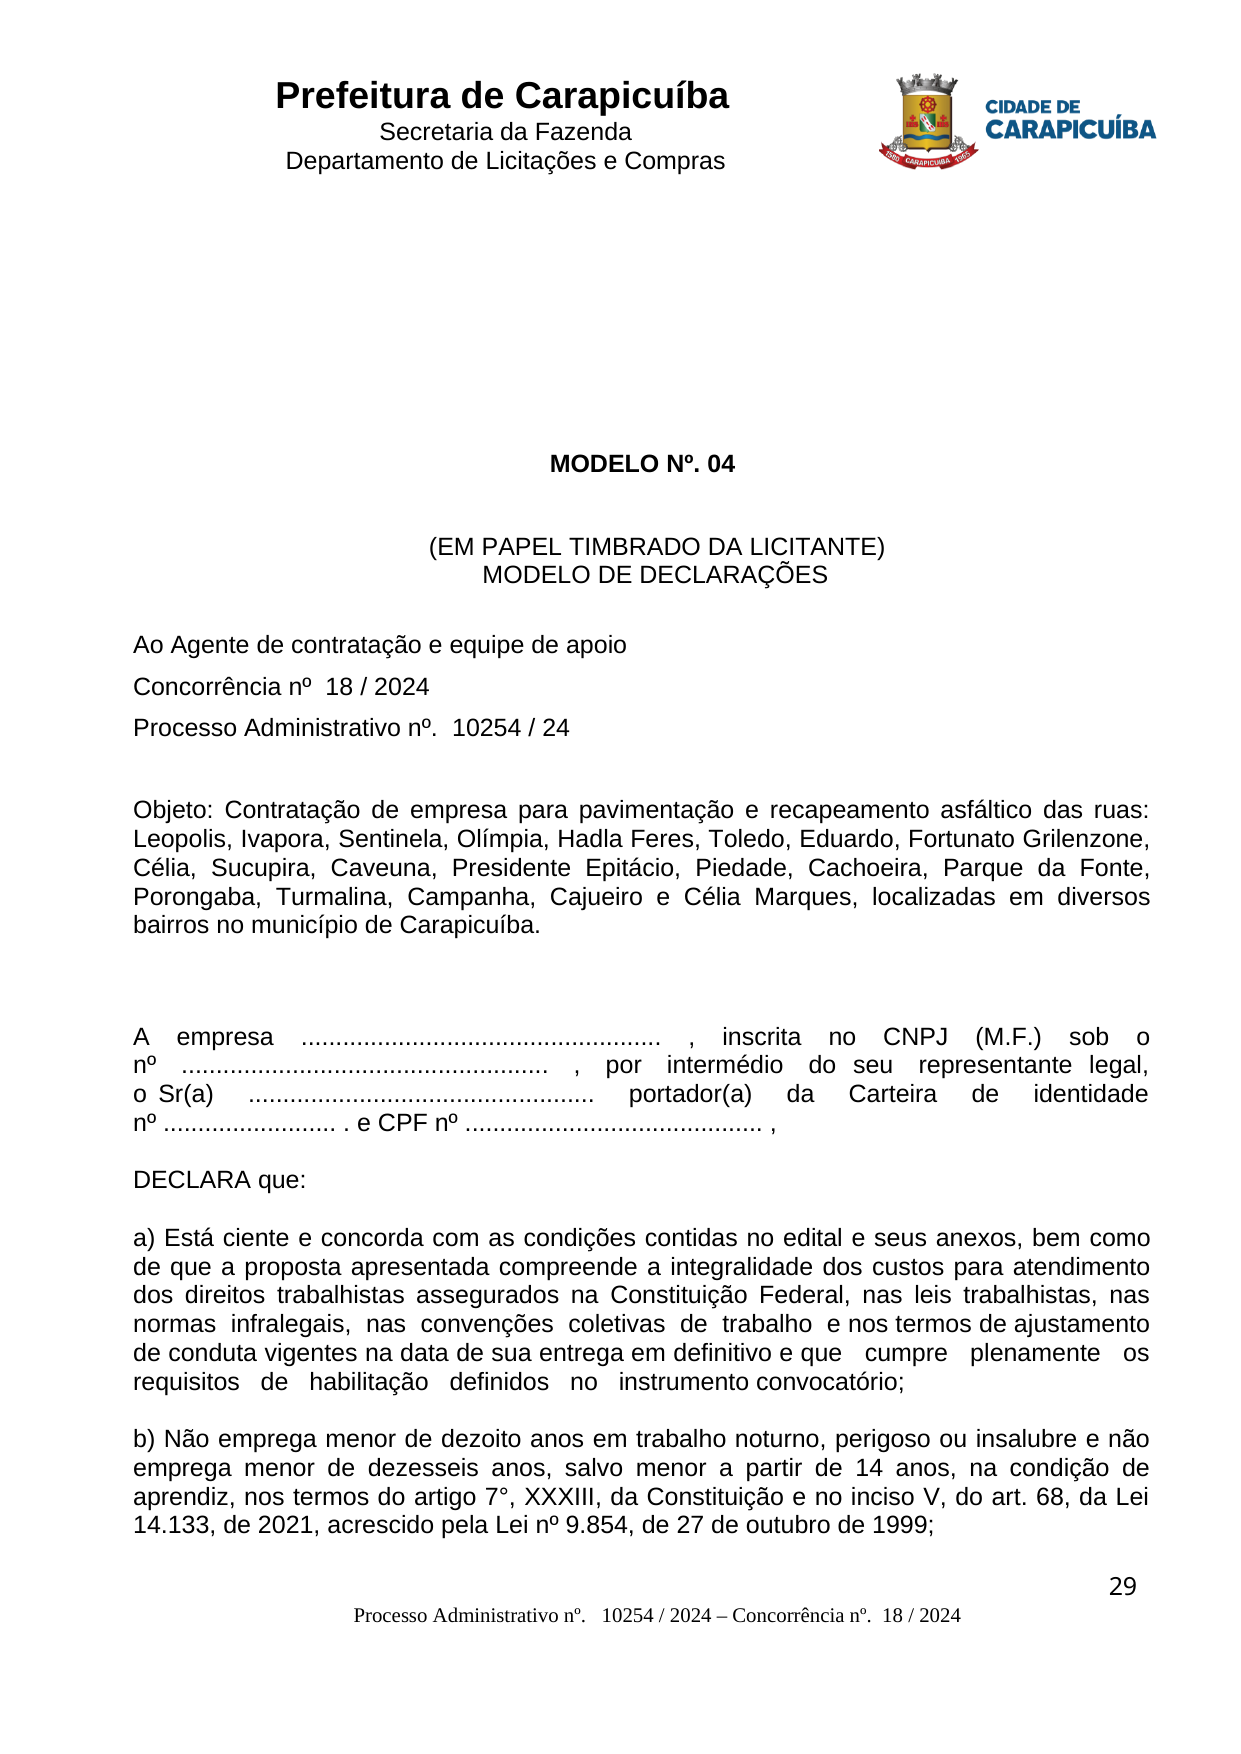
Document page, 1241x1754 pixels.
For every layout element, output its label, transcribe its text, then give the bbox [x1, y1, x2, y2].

text Objeto: Contratação de empresa para pavimentação e recapeamento asfáltico das ruas: Leopolis, Ivapora, Sentinela, Olímpia, Hadla Feres, Toledo, Eduardo, Fortunato Grilenzone, Célia, Sucupira, Caveuna, Presidente Epitácio, Piedade, Cachoeira, Parque da Fonte, Porongaba, Turmalina, Campanha, Cajueiro e Célia Marques, localizadas em diversos bairros no município de Carapicuíba. [133, 795, 1152, 939]
text Processo Administrativo nº. 10254 / 24 [133, 713, 1152, 742]
text a) Está ciente e concorda com as condições contidas no edital e seus anexos, bem como de que a proposta apresentada compreende a integralidade dos custos para atendimento dos direitos trabalhistas assegurados na Constituição Federal, nas leis trabalhistas, nas normas infralegais, nas convenções coletivas de trabalho e nos termos de ajustamento de conduta vigentes na data de sua entrega em definitivo e que cumpre plenamente os requisitos de habilitação definidos no instrumento convocatório; [133, 1223, 1152, 1395]
text DECLARA que: [133, 1165, 1152, 1194]
text b) Não emprega menor de dezoito anos em trabalho noturno, perigoso ou insalubre e não emprega menor de dezesseis anos, salvo menor a partir de 14 anos, na condição de aprendiz, nos termos do artigo 7°, XXXIII, da Constituição e no inciso V, do art. 68, da Lei 14.133, de 2021, acrescido pela Lei nº 9.854, de 27 de outubro de 1999; [133, 1424, 1152, 1539]
text Ao Agente de contratação e equipe de apoio [133, 630, 1152, 659]
text MODELO Nº. 04 [133, 449, 1152, 478]
picture [877, 65, 1159, 172]
text MODELO DE DECLARAÇÕES [177, 560, 1137, 589]
text A empresa .................................................... , inscrita no CNPJ (M.F.) sob o nº ..................................................... , por intermédio do seu representante legal, o Sr(a) .................................................. portador(a) da Carteira de identidade nº ......................... . e CPF nº ........................................... , [133, 1022, 1152, 1137]
text (EM PAPEL TIMBRADO DA LICITANTE) [177, 532, 1137, 560]
text Concorrência nº 18 / 2024 [133, 672, 1152, 700]
